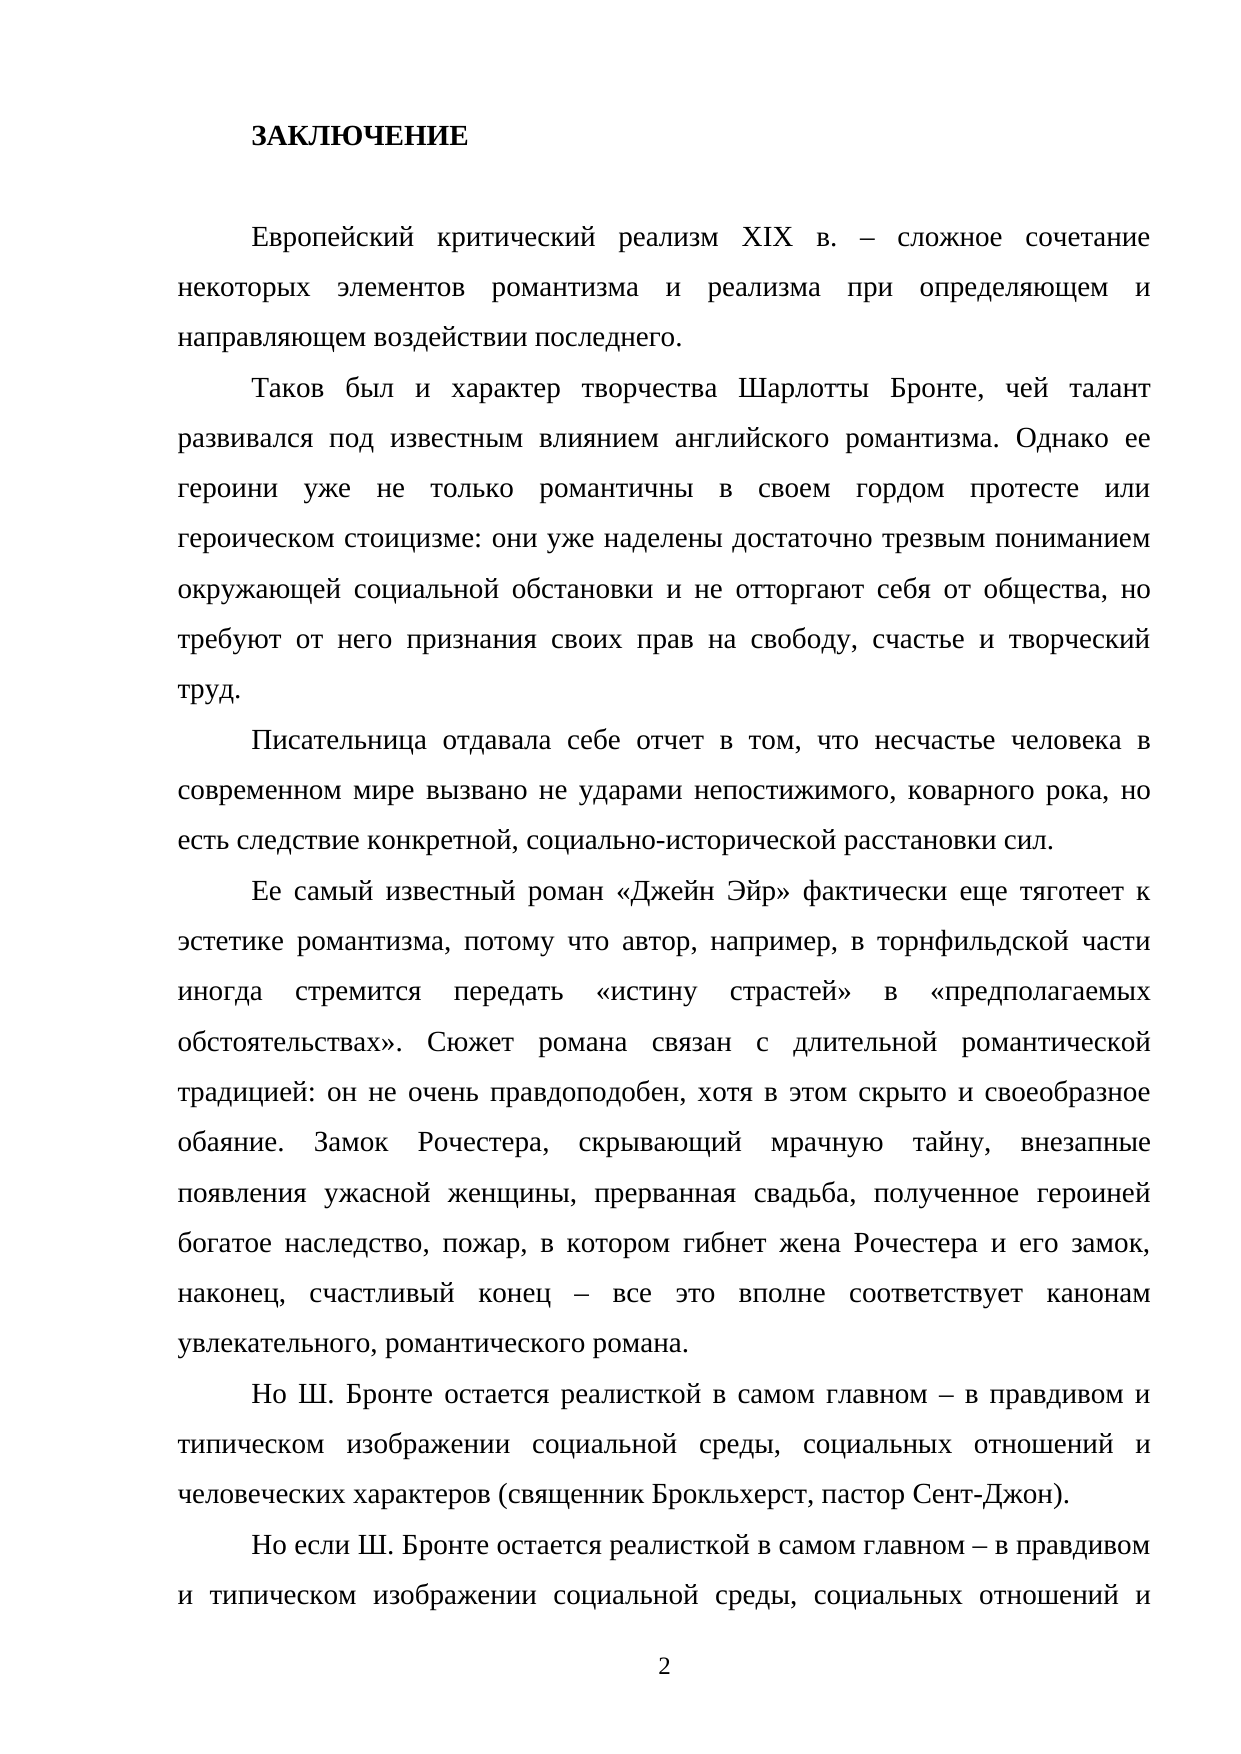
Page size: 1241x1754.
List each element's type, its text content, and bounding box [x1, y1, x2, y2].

text Ее самый известный роман «Джейн Эйр» фактически еще тяготеет к эстетике романтизма, потому что автор, например, в торнфильдской части иногда стремится передать «истину страстей» в «предполагаемых обстоятельствах». Сюжет романа связан с длительной романтической традицией: он не очень правдоподобен, хотя в этом скрыто и своеобразное обаяние. Замок Рочестера, скрывающий мрачную тайну, внезапные появления ужасной женщины, прерванная свадьба, полученное героиней богатое наследство, пожар, в котором гибнет жена Рочестера и его замок, наконец, счастливый конец – все это вполне соответствует канонам увлекательного, романтического романа. [177, 873, 1152, 1359]
text Таков был и характер творчества Шарлотты Бронте, чей талант развивался под известным влиянием английского романтизма. Однако ее героини уже не только романтичны в своем гордом протесте или героическом стоицизме: они уже наделены достаточно трезвым пониманием окружающей социальной обстановки и не отторгают себя от общества, но требуют от него признания своих прав на свободу, счастье и творческий труд. [177, 370, 1152, 705]
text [177, 1527, 1152, 1611]
text ЗАКЛЮЧЕНИЕ [177, 118, 1152, 152]
text Писательница отдавала себе отчет в том, что несчастье человека в современном мире вызвано не ударами непостижимого, коварного рока, но есть следствие конкретной, социально-исторической расстановки сил. [177, 722, 1152, 856]
text Но Ш. Бронте остается реалисткой в самом главном – в правдивом и типическом изображении социальной среды, социальных отношений и человеческих характеров (священник Брокльхерст, пастор Сент-Джон). [177, 1376, 1152, 1510]
text Европейский критический реализм XIX в. – сложное сочетание некоторых элементов романтизма и реализма при определяющем и направляющем воздействии последнего. [177, 219, 1152, 353]
